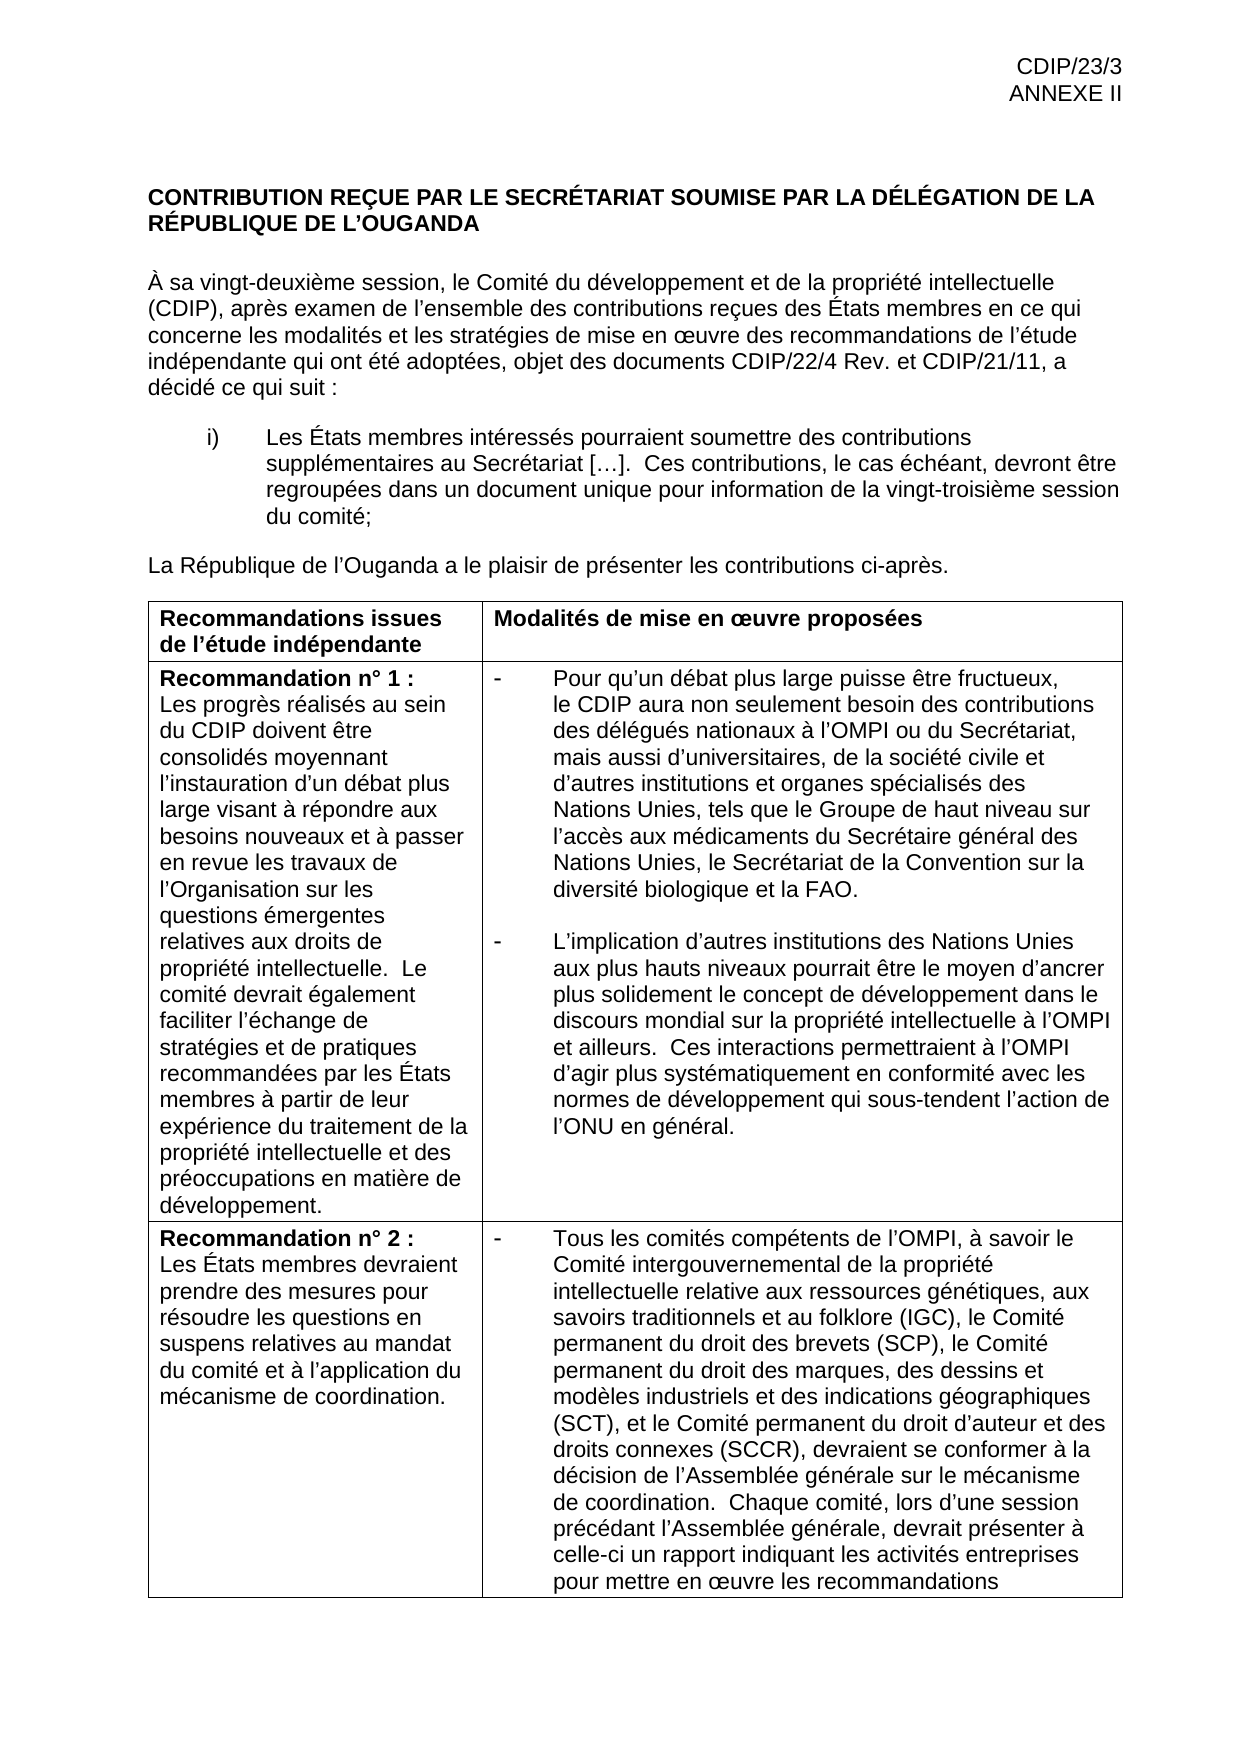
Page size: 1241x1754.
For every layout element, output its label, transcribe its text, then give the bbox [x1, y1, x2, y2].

list La République de l’Ouganda a le plaisir de présenter les contributions ci-après. [148, 552, 1122, 578]
table_cell Pour qu’un débat plus large puisse être fructueux, le CDIP aura non seulement besoin des contributions des délégués nationaux à l’OMPI ou du Secrétariat, mais aussi d’universitaires, de la société civile et d’autres institutions et organes spécialisés des Nations Unies, tels que le Groupe de haut niveau sur l’accès aux médicaments du Secrétaire général des Nations Unies, le Secrétariat de la Convention sur la diversité biologique et la FAO. L’implication d’autres institutions des Nations Unies aux plus hauts niveaux pourrait être le moyen d’ancrer plus solidement le concept de développement dans le discours mondial sur la propriété intellectuelle à l’OMPI et ailleurs. Ces interactions permettraient à l’OMPI d’agir plus systématiquement en conformité avec les normes de développement qui sous-tendent l’action de l’ONU en général. [483, 662, 1122, 1221]
table_cell Recommandation n° 1 : Les progrès réalisés au sein du CDIP doivent être consolidés moyennant l’instauration d’un débat plus large visant à répondre aux besoins nouveaux et à passer en revue les travaux de l’Organisation sur les questions émergentes relatives aux droits de propriété intellectuelle. Le comité devrait également faciliter l’échange de stratégies et de pratiques recommandées par les États membres à partir de leur expérience du traitement de la propriété intellectuelle et des préoccupations en matière de développement. [149, 662, 482, 1221]
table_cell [149, 1222, 482, 1597]
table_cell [483, 1222, 1122, 1597]
table_header Recommandations issues de l’étude indépendante [149, 602, 482, 661]
list Les États membres intéressés pourraient soumettre des contributions supplémentaires au Secrétariat […]. Ces contributions, le cas échéant, devront être regroupées dans un document unique pour information de la vingt-troisième session du comité; [207, 423, 1122, 529]
subtitle Contribution reçue par le Secrétariat soumise par la délégation de la République de l’Ouganda [148, 183, 1122, 236]
table_header Modalités de mise en œuvre proposées [483, 602, 1122, 661]
list À sa vingt-deuxième session, le Comité du développement et de la propriété intellectuelle (CDIP), après examen de l’ensemble des contributions reçues des États membres en ce qui concerne les modalités et les stratégies de mise en œuvre des recommandations de l’étude indépendante qui ont été adoptées, objet des documents CDIP/22/4 Rev. et CDIP/21/11, a décidé ce qui suit : [148, 269, 1122, 401]
